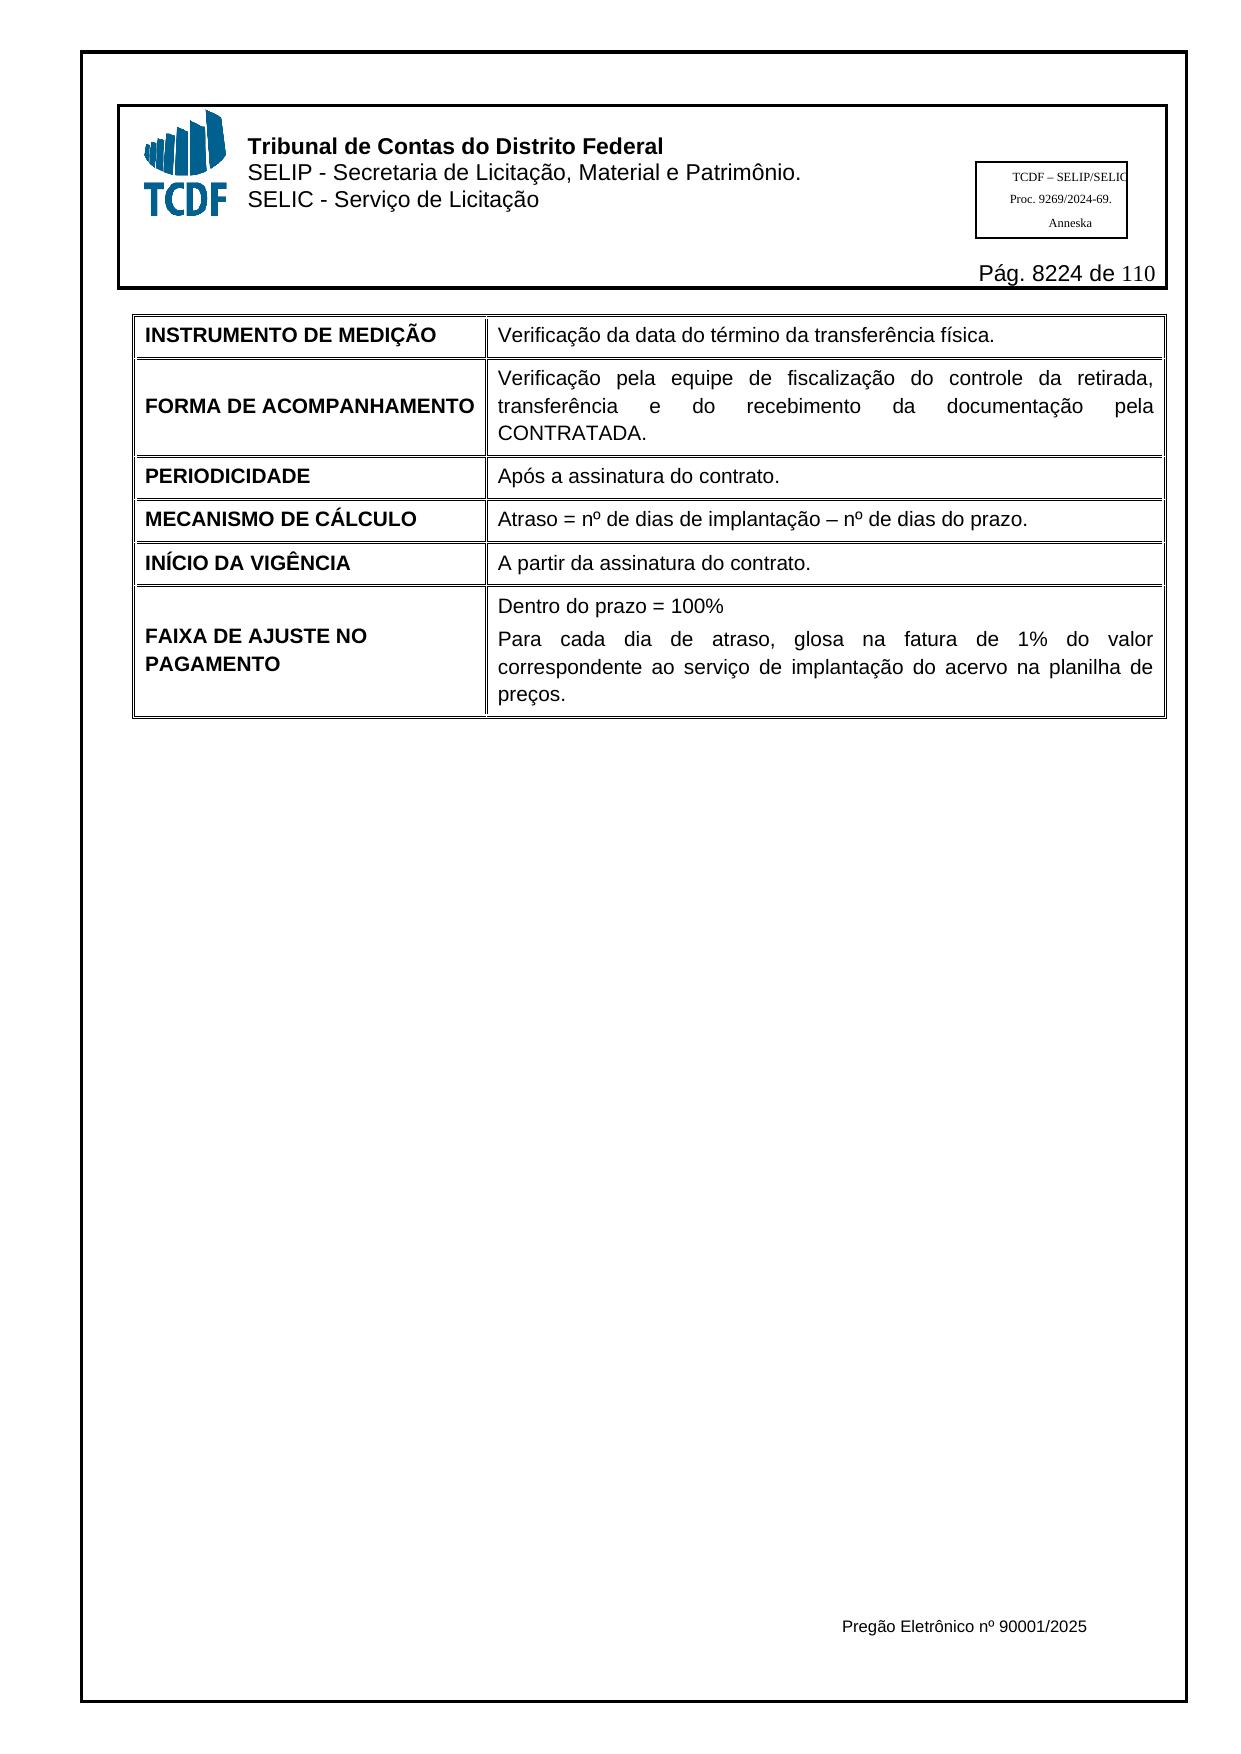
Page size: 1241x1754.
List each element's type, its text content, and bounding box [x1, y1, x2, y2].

table_cell Dentro do prazo = 100% Para cada dia de atraso, glosa na fatura de 1% do valor correspondente ao serviço de implantação do acervo na planilha de preços. [486, 584, 1166, 716]
table_cell Verificação da data do término da transferência física. [486, 317, 1164, 357]
table_cell Verificação pela equipe de fiscalização do controle da retirada, transferência e do recebimento da documentação pela CONTRATADA. [488, 357, 1164, 455]
table_cell Atraso = nº de dias de implantação – nº de dias do prazo. [486, 498, 1166, 541]
table_cell FAIXA DE AJUSTE NO PAGAMENTO [134, 584, 486, 716]
table_cell INSTRUMENTO DE MEDIÇÃO [135, 317, 486, 357]
table_cell Após a assinatura do contrato. [488, 455, 1164, 498]
table_cell INÍCIO DA VIGÊNCIA [134, 541, 486, 584]
table_cell MECANISMO DE CÁLCULO [134, 498, 486, 541]
picture [129, 107, 241, 218]
table_cell FORMA DE ACOMPANHAMENTO [135, 357, 485, 455]
table_cell A partir da assinatura do contrato. [486, 541, 1166, 584]
table_cell PERIODICIDADE [135, 455, 485, 498]
